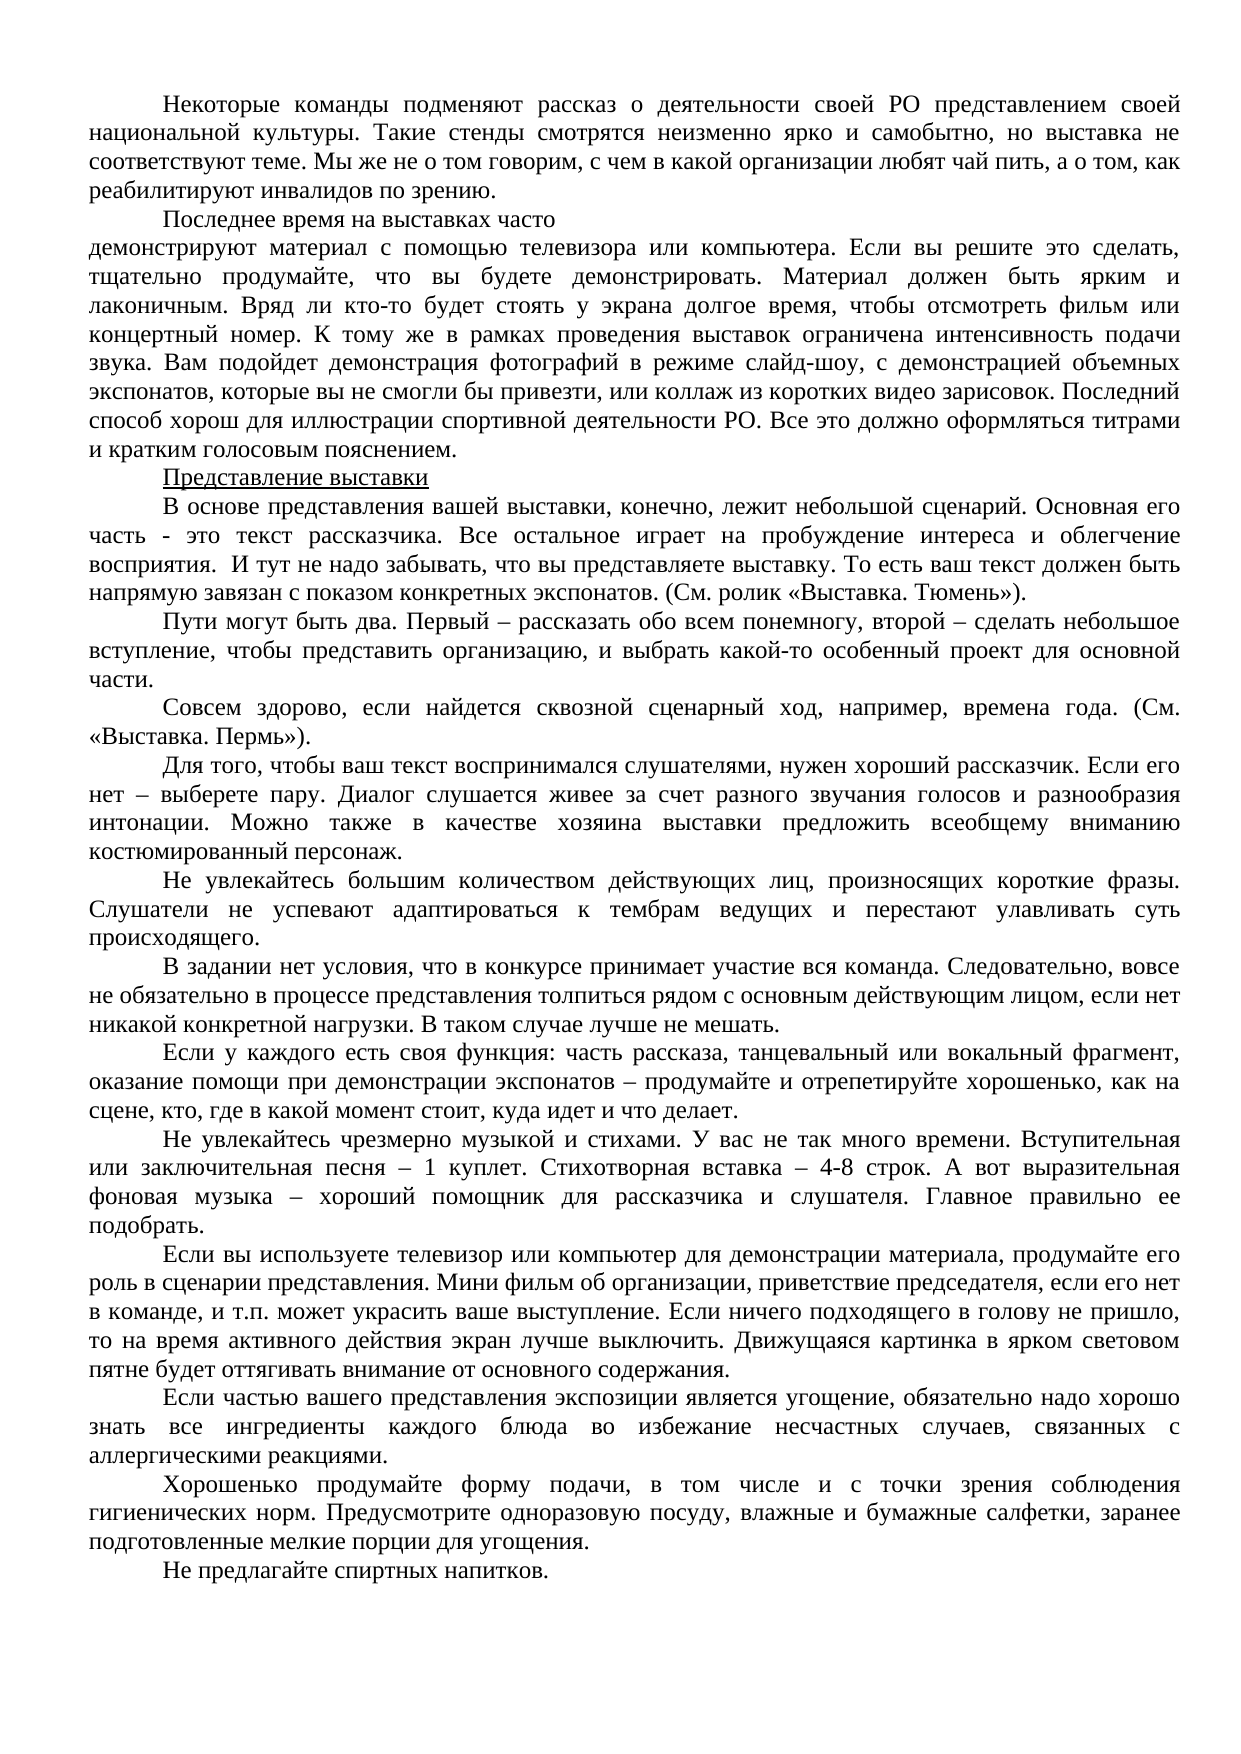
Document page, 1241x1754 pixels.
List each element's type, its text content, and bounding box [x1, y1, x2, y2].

text Если у каждого есть своя функция: часть рассказа, танцевальный или вокальный фрагмент, оказание помощи при демонстрации экспонатов – продумайте и отрепетируйте хорошенько, как на сцене, кто, где в какой момент стоит, куда идет и что делает. [89, 1037, 1181, 1124]
text Для того, чтобы ваш текст воспринимался слушателями, нужен хороший рассказчик. Если его нет – выберете пару. Диалог слушается живее за счет разного звучания голосов и разнообразия интонации. Можно также в качестве хозяина выставки предложить всеобщему вниманию костюмированный персонаж. [89, 750, 1181, 865]
text Если вы используете телевизор или компьютер для демонстрации материала, продумайте его роль в сценарии представления. Мини фильм об организации, приветствие председателя, если его нет в команде, и т.п. может украсить ваше выступление. Если ничего подходящего в голову не пришло, то на время активного действия экран лучше выключить. Движущаяся картинка в ярком световом пятне будет оттягивать внимание от основного содержания. [89, 1239, 1181, 1382]
text Не увлекайтесь чрезмерно музыкой и стихами. У вас не так много времени. Вступительная или заключительная песня – 1 куплет. Стихотворная вставка – 4-8 строк. А вот выразительная фоновая музыка – хороший помощник для рассказчика и слушателя. Главное правильно ее подобрать. [89, 1124, 1181, 1239]
text Если частью вашего представления экспозиции является угощение, обязательно надо хорошо знать все ингредиенты каждого блюда во избежание несчастных случаев, связанных с аллергическими реакциями. [89, 1382, 1181, 1469]
text В основе представления вашей выставки, конечно, лежит небольшой сценарий. Основная его часть - это текст рассказчика. Все остальное играет на пробуждение интереса и облегчение восприятия. И тут не надо забывать, что вы представляете выставку. То есть ваш текст должен быть напрямую завязан с показом конкретных экспонатов. (См. ролик «Выставка. Тюмень»). [89, 491, 1181, 606]
text Некоторые команды подменяют рассказ о деятельности своей РО представлением своей национальной культуры. Такие стенды смотрятся неизменно ярко и самобытно, но выставка не соответствуют теме. Мы же не о том говорим, с чем в какой организации любят чай пить, а о том, как реабилитируют инвалидов по зрению. [89, 89, 1181, 204]
text Пути могут быть два. Первый – рассказать обо всем понемногу, второй – сделать небольшое вступление, чтобы представить организацию, и выбрать какой-то особенный проект для основной части. [89, 606, 1181, 692]
text Хорошенько продумайте форму подачи, в том числе и с точки зрения соблюдения гигиенических норм. Предусмотрите одноразовую посуду, влажные и бумажные салфетки, заранее подготовленные мелкие порции для угощения. [89, 1469, 1181, 1555]
text Не предлагайте спиртных напитков. [89, 1555, 1181, 1584]
text Не увлекайтесь большим количеством действующих лиц, произносящих короткие фразы. Слушатели не успевают адаптироваться к тембрам ведущих и перестают улавливать суть происходящего. [89, 865, 1181, 951]
text Последнее время на выставках часто [89, 204, 1181, 232]
text В задании нет условия, что в конкурсе принимает участие вся команда. Следовательно, вовсе не обязательно в процессе представления толпиться рядом с основным действующим лицом, если нет никакой конкретной нагрузки. В таком случае лучше не мешать. [89, 951, 1181, 1037]
text Совсем здорово, если найдется сквозной сценарный ход, например, времена года. (См. «Выставка. Пермь»). [89, 692, 1181, 750]
text демонстрируют материал с помощью телевизора или компьютера. Если вы решите это сделать, тщательно продумайте, что вы будете демонстрировать. Материал должен быть ярким и лаконичным. Вряд ли кто-то будет стоять у экрана долгое время, чтобы отсмотреть фильм или концертный номер. К тому же в рамках проведения выставок ограничена интенсивность подачи звука. Вам подойдет демонстрация фотографий в режиме слайд-шоу, с демонстрацией объемных экспонатов, которые вы не смогли бы привезти, или коллаж из коротких видео зарисовок. Последний способ хорош для иллюстрации спортивной деятельности РО. Все это должно оформляться титрами и кратким голосовым пояснением. [89, 232, 1181, 462]
text Представление выставки [89, 462, 1181, 491]
